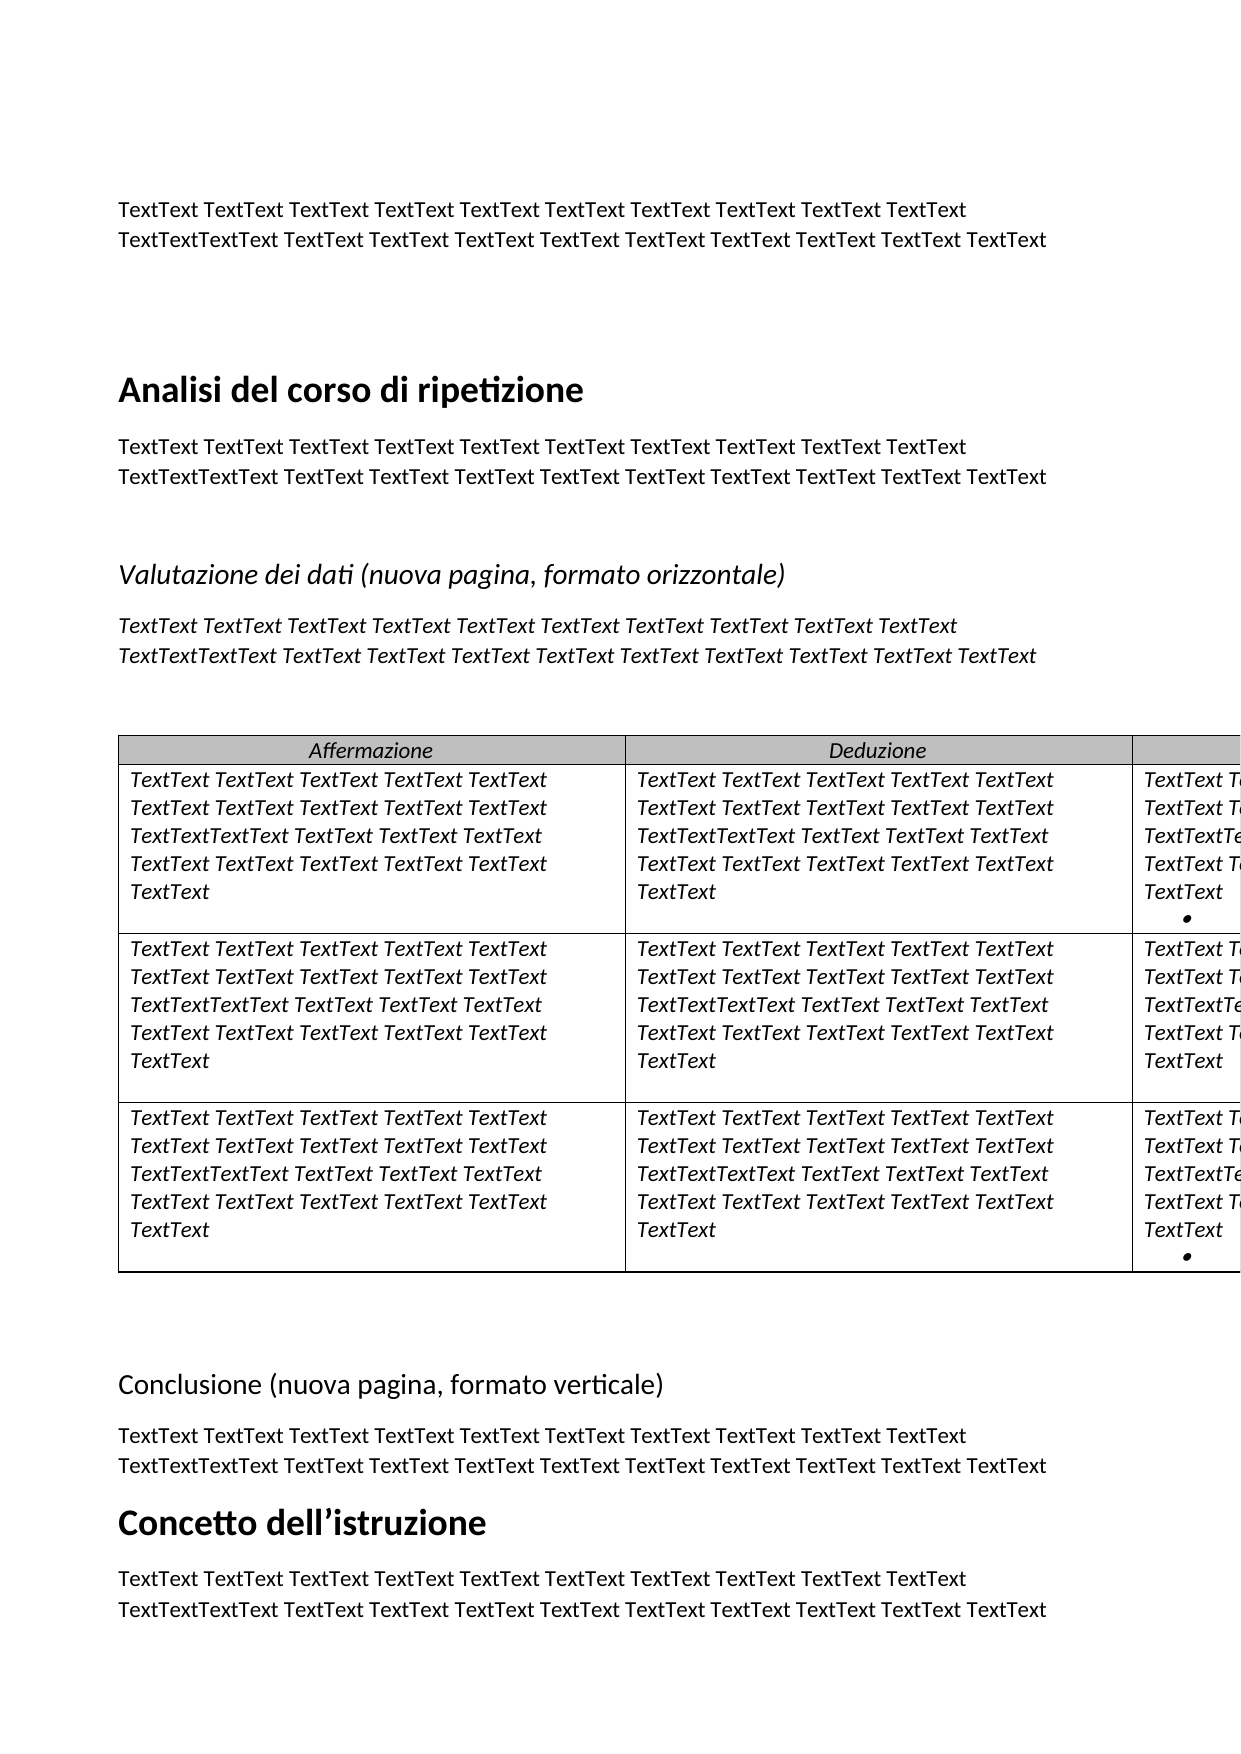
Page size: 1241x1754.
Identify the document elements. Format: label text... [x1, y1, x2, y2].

table_header Conseguenza [1133, 736, 1240, 764]
table_header Affermazione [119, 736, 625, 764]
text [118, 195, 1092, 253]
table_cell TextText TextText TextText TextText TextText TextText TextText TextText TextText TextText TextTextTextText TextText TextText TextText TextText TextText TextText TextText TextText TextText [119, 934, 625, 1102]
table_header Deduzione [626, 736, 1132, 764]
table_cell TextText TextText TextText TextText TextText TextText TextText TextText TextText TextText TextTextTextText TextText TextText TextText TextText TextText TextText TextText TextText TextText [626, 934, 1132, 1102]
text Analisi del corso di ripetizione [118, 366, 1092, 412]
text Valutazione dei dati (nuova pagina, formato orizzontale) [118, 556, 1092, 591]
table_cell TextText TextText TextText TextText TextText TextText TextText TextText TextText TextText TextTextTextText TextText TextText TextText TextText TextText TextText TextText TextText TextText [1133, 765, 1240, 933]
text Conclusione (nuova pagina, formato verticale) [118, 1366, 1092, 1402]
table_cell TextText TextText TextText TextText TextText TextText TextText TextText TextText TextText TextTextTextText TextText TextText TextText TextText TextText TextText TextText TextText TextText [1133, 934, 1240, 1102]
table_cell TextText TextText TextText TextText TextText TextText TextText TextText TextText TextText TextTextTextText TextText TextText TextText TextText TextText TextText TextText TextText TextText [626, 765, 1132, 933]
table_cell TextText TextText TextText TextText TextText TextText TextText TextText TextText TextText TextTextTextText TextText TextText TextText TextText TextText TextText TextText TextText TextText [626, 1103, 1132, 1271]
table_cell TextText TextText TextText TextText TextText TextText TextText TextText TextText TextText TextTextTextText TextText TextText TextText TextText TextText TextText TextText TextText TextText [1133, 1103, 1240, 1271]
table_cell TextText TextText TextText TextText TextText TextText TextText TextText TextText TextText TextTextTextText TextText TextText TextText TextText TextText TextText TextText TextText TextText [119, 765, 625, 933]
text Concetto dell’istruzione [118, 1498, 1092, 1544]
table_cell TextText TextText TextText TextText TextText TextText TextText TextText TextText TextText TextTextTextText TextText TextText TextText TextText TextText TextText TextText TextText TextText [119, 1103, 625, 1271]
